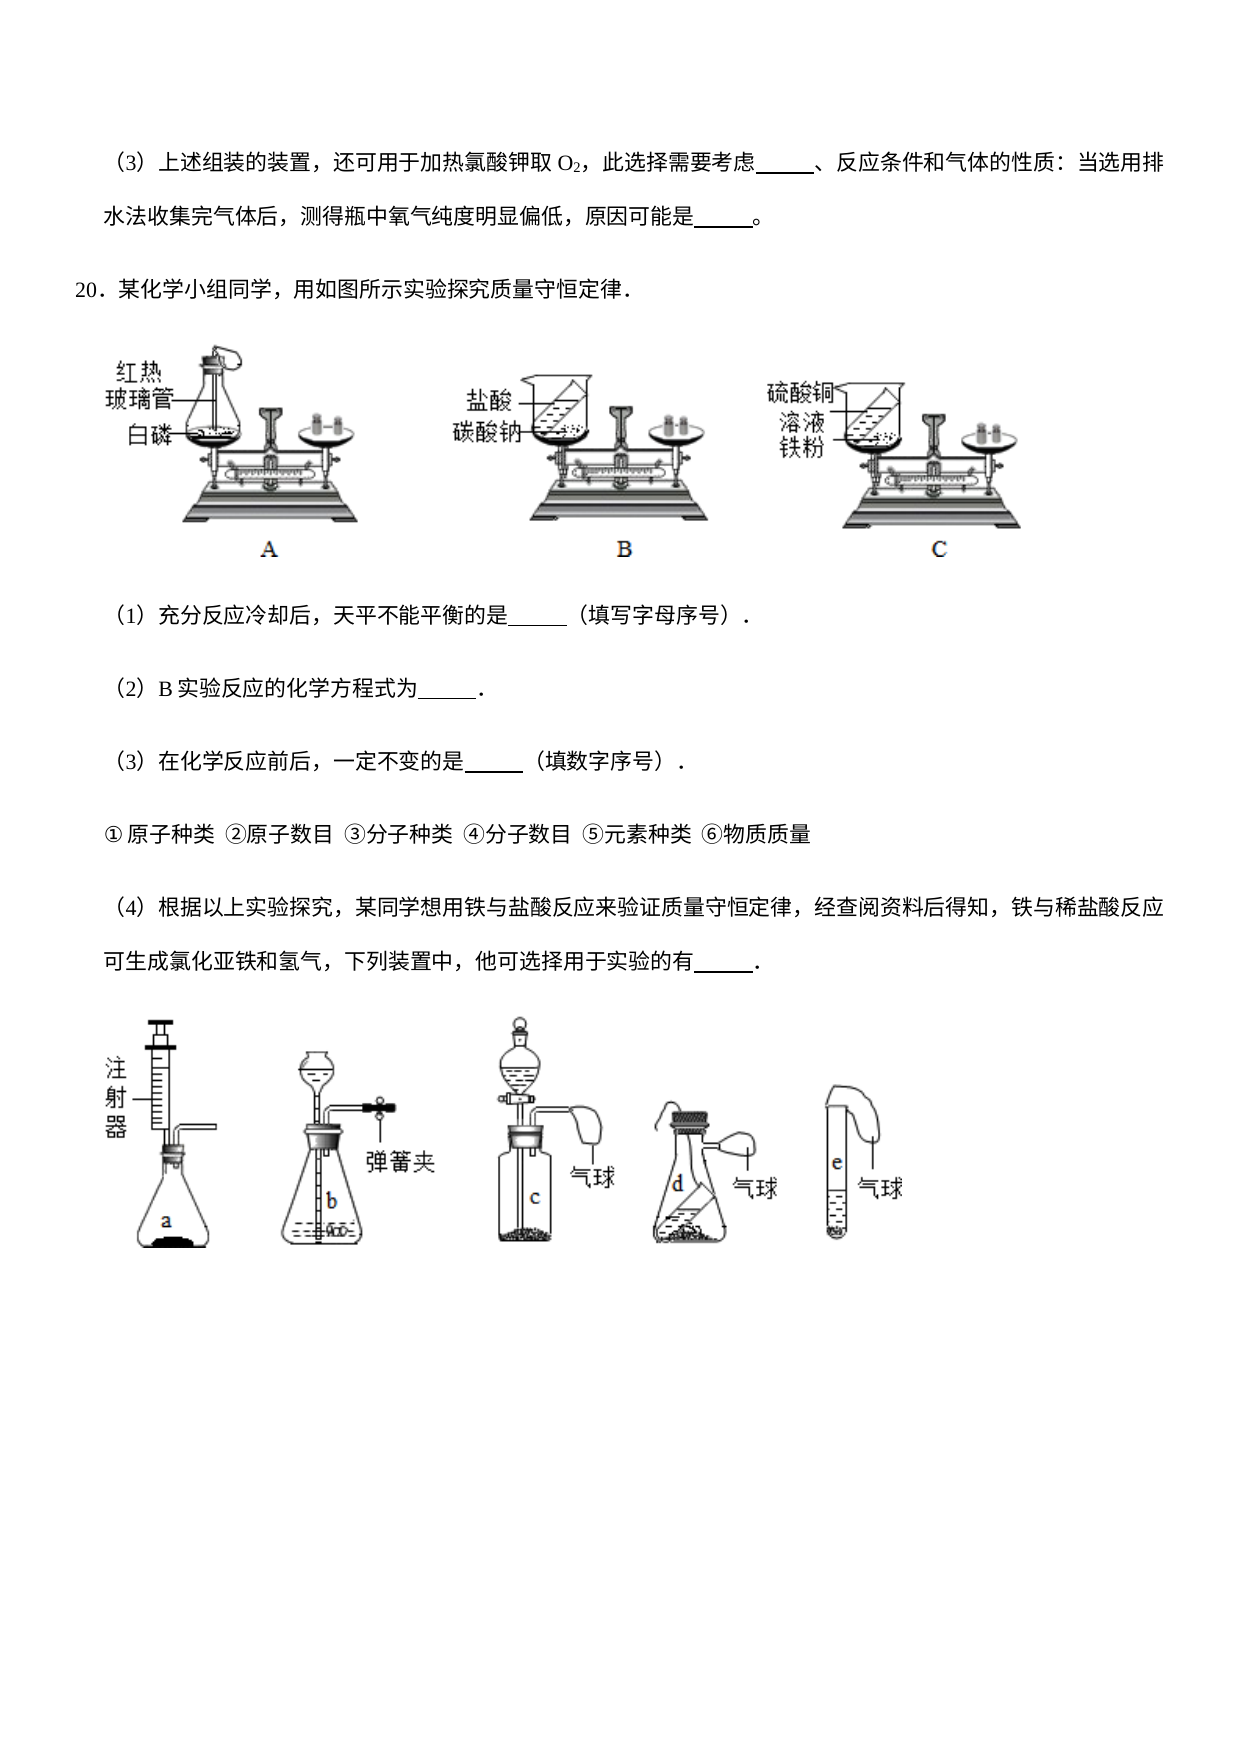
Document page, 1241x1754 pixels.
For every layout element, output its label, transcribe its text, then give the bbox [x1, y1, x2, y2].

text ①原子种类 ②原子数目 ③分子种类 ④分子数目 ⑤元素种类 ⑥物质质量 [103, 814, 1165, 851]
picture [103, 1015, 902, 1248]
text （1）充分反应冷却后，天平不能平衡的是 （填写字母序号）． [103, 595, 1165, 632]
text （2）B实验反应的化学方程式为 ． [103, 668, 1165, 705]
text （3）上述组装的装置，还可用于加热氯酸钾取O2，此选择需要考虑 、反应条件和气体的性质：当选用排水法收集完气体后，测得瓶中氧气纯度明显偏低，原因可能是 。 [103, 142, 1165, 233]
text 20．某化学小组同学，用如图所示实验探究质量守恒定律． [75, 270, 1165, 306]
text （3）在化学反应前后，一定不变的是 （填数字序号）． [103, 741, 1165, 778]
text （4）根据以上实验探究，某同学想用铁与盐酸反应来验证质量守恒定律，经查阅资料后得知，铁与稀盐酸反应可生成氯化亚铁和氢气，下列装置中，他可选择用于实验的有 ． [103, 887, 1165, 978]
picture [103, 343, 1021, 557]
